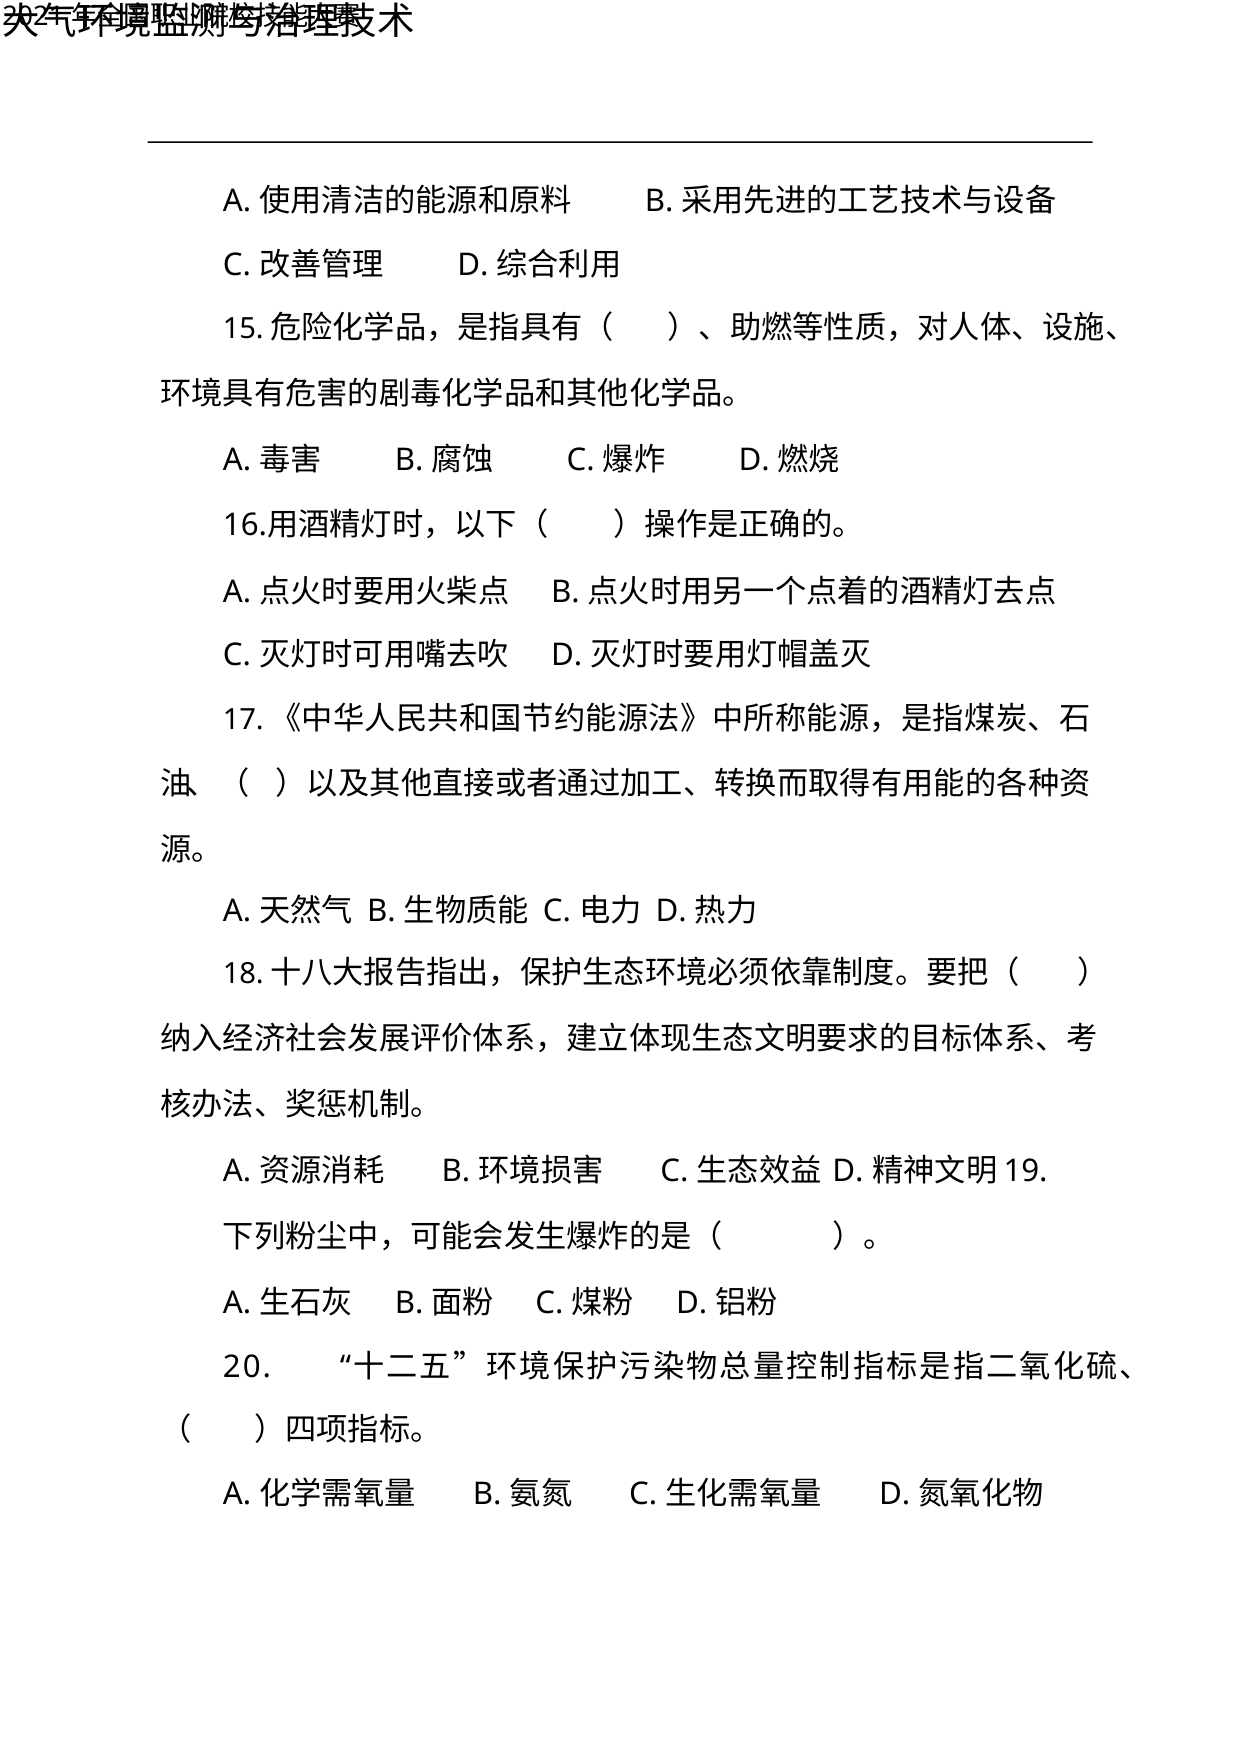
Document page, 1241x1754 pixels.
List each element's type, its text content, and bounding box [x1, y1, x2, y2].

text A. 天然气 B. 生物质能 C. 电力 D. 热力 [223, 889, 1190, 929]
list 十八大报告指出，保护生态环境必须依靠制度。要把（ ） 纳入经济社会发展评价体系，建立体现生态文明要求的目标体系、考核办法、奖惩机制。 [160, 948, 1108, 1124]
list 《中华人民共和国节约能源法》中所称能源，是指煤炭、石油、（ ）以及其他直接或者通过加工、转换而取得有用能的各种资源。 [160, 693, 1093, 869]
text C. 灭灯时可用嘴去吹 D. 灭灯时要用灯帽盖灭 [223, 629, 1190, 675]
text （ ）四项指标。 [160, 1404, 1190, 1450]
text A. 毒害 B. 腐蚀 C. 爆炸 D. 燃烧16.用酒精灯时，以下（ ）操作是正确的。 [223, 434, 863, 545]
list “十二五”环境保护污染物总量控制指标是指二氧化硫、 [223, 1341, 1190, 1386]
text A. 资源消耗 B. 环境损害 C. 生态效益 D. 精神文明19.下列粉尘中，可能会发生爆炸的是（ ）。 [223, 1145, 1051, 1256]
text A. 使用清洁的能源和原料 B. 采用先进的工艺技术与设备 [223, 175, 1190, 221]
text A. 化学需氧量 B. 氨氮 C. 生化需氧量 D. 氮氧化物 [223, 1468, 1190, 1513]
text A. 点火时要用火柴点 B. 点火时用另一个点着的酒精灯去点 [223, 566, 1190, 611]
text C. 改善管理 D. 综合利用 [223, 239, 1190, 284]
text A. 生石灰 B. 面粉 C. 煤粉 D. 铝粉 [223, 1277, 1190, 1322]
list 危险化学品，是指具有（ ）、助燃等性质，对人体、设施、环境具有危害的剧毒化学品和其他化学品。 [160, 303, 1108, 413]
